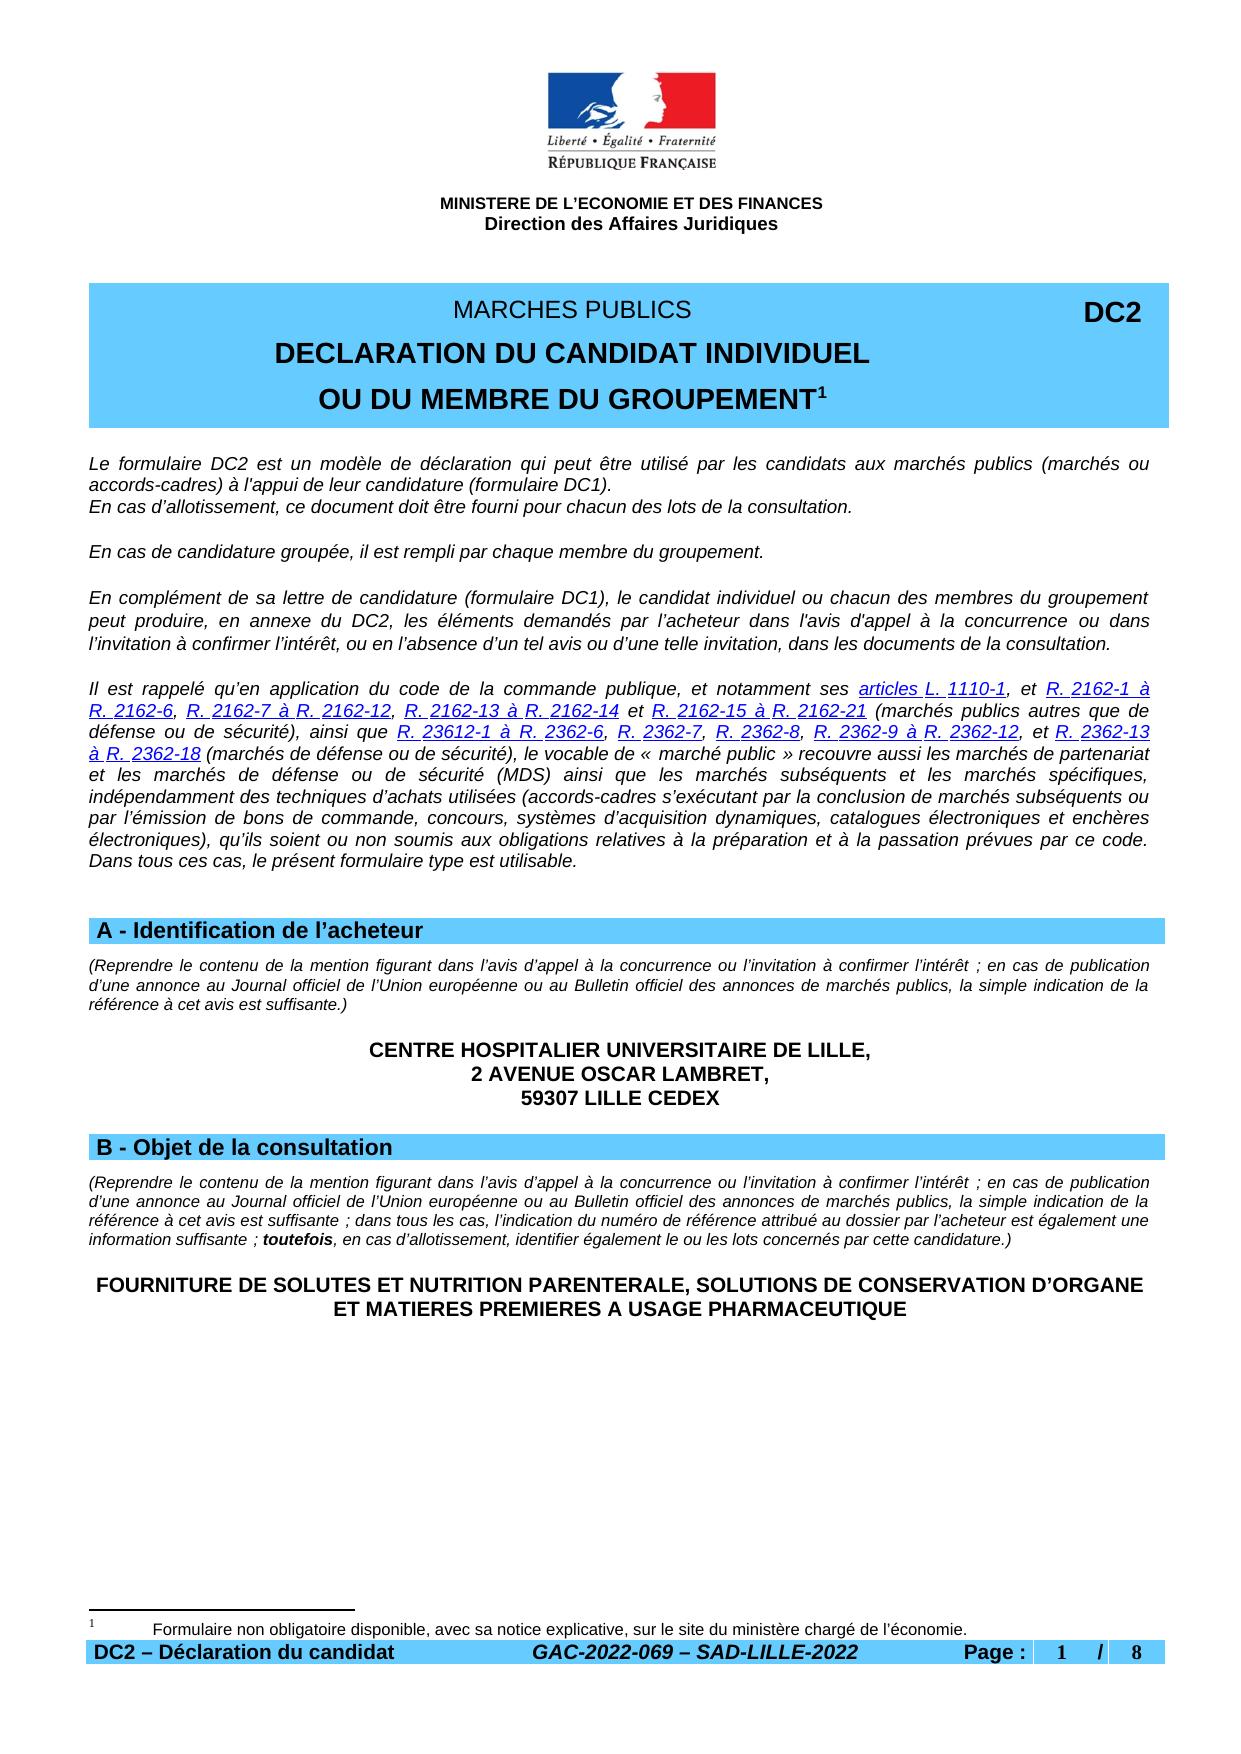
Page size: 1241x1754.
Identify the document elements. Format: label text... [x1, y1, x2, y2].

text En cas de candidature groupée, il est rempli par chaque membre du groupement. [89, 541, 1152, 563]
subtitle Le formulaire DC2 est un modèle de déclaration qui peut être utilisé par les candidats aux marchés publics (marchés ou accords-cadres) à l'appui de leur candidature (formulaire DC1). [89, 452, 1152, 496]
subtitle En cas d’allotissement, ce document doit être fourni pour chacun des lots de la consultation. [89, 496, 1152, 517]
text En complément de sa lettre de candidature (formulaire DC1), le candidat individuel ou chacun des membres du groupement peut produire, en annexe du DC2, les éléments demandés par l’acheteur dans l'avis d'appel à la concurrence ou dans l’invitation à confirmer l’intérêt, ou en l’absence d’un tel avis ou d’une telle invitation, dans les documents de la consultation. [89, 587, 1152, 654]
picture [546, 71, 716, 170]
table_header DC2 [1056, 283, 1169, 428]
text Il est rappelé qu’en application du code de la commande publique, et notamment ses articles L. 1110-1, et R. 2162-1 à R. 2162-6, R. 2162-7 à R. 2162-12, R. 2162-13 à R. 2162-14 et R. 2162-15 à R. 2162-21 (marchés publics autres que de défense ou de sécurité), ainsi que R. 23612-1 à R. 2362-6, R. 2362-7, R. 2362-8, R. 2362-9 à R. 2362-12, et R. 2362-13 à R. 2362-18 (marchés de défense ou de sécurité), le vocable de « marché public » recouvre aussi les marchés de partenariat et les marchés de défense ou de sécurité (MDS) ainsi que les marchés subséquents et les marchés spécifiques, indépendamment des techniques d’achats utilisées (accords-cadres s’exécutant par la conclusion de marchés subséquents ou par l’émission de bons de commande, concours, systèmes d’acquisition dynamiques, catalogues électroniques et enchères électroniques), qu’ils soient ou non soumis aux obligations relatives à la préparation et à la passation prévues par ce code. Dans tous ces cas, le présent formulaire type est utilisable. [89, 678, 1152, 872]
table_header A - Identification de l’acheteur [89, 918, 1165, 944]
text 59307 LILLE CEDEX [89, 1086, 1152, 1109]
text 2 AVENUE OSCAR LAMBRET, [89, 1062, 1152, 1086]
text FOURNITURE DE SOLUTES ET NUTRITION PARENTERALE, SOLUTIONS DE CONSERVATION D’ORGANE ET MATIERES PREMIERES A USAGE PHARMACEUTIQUE [89, 1273, 1152, 1321]
subtitle (Reprendre le contenu de la mention figurant dans l’avis d’appel à la concurrence ou l’invitation à confirmer l’intérêt ; en cas de publication d’une annonce au Journal officiel de l’Union européenne ou au Bulletin officiel des annonces de marchés publics, la simple indication de la référence à cet avis est suffisante.) [89, 956, 1152, 1014]
text (Reprendre le contenu de la mention figurant dans l’avis d’appel à la concurrence ou l’invitation à confirmer l’intérêt ; en cas de publication d’une annonce au Journal officiel de l’Union européenne ou au Bulletin officiel des annonces de marchés publics, la simple indication de la référence à cet avis est suffisante ; dans tous les cas, l’indication du numéro de référence attribué au dossier par l’acheteur est également une information suffisante ; toutefois, en cas d’allotissement, identifier également le ou les lots concernés par cette candidature.) [89, 1172, 1152, 1249]
table_header B - Objet de la consultation [89, 1134, 1165, 1160]
text CENTRE HOSPITALIER UNIVERSITAIRE DE LILLE, [89, 1038, 1152, 1062]
table_header MARCHES PUBLICS DECLARATION DU candidat INDIVIDUEL OU DU MEMBRE DU GROUPEMENT [89, 283, 1056, 428]
table_header MINISTERE DE L’ECONOMIE ET DES FINANCES Direction des Affaires Juridiques [89, 71, 1174, 258]
